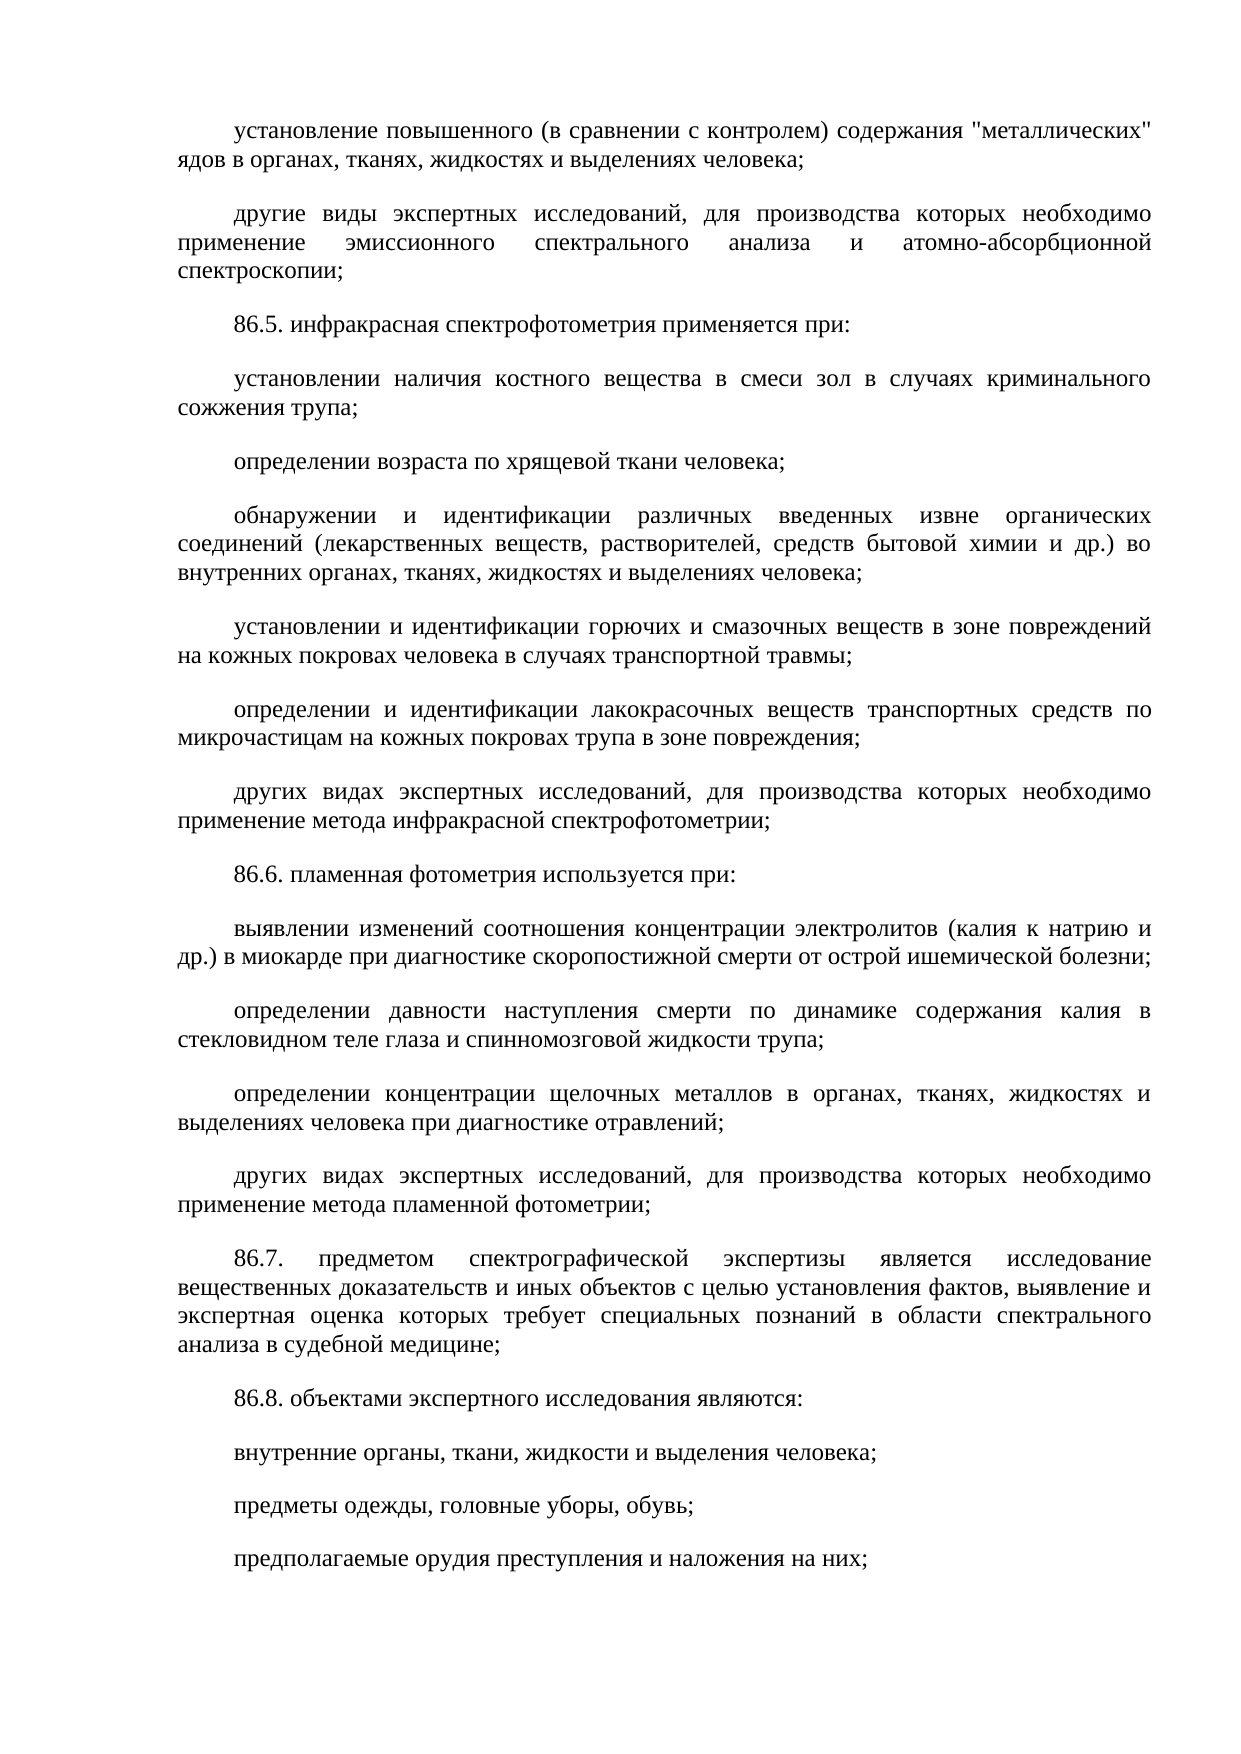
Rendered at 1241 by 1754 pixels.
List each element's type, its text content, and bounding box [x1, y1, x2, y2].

text предполагаемые орудия преступления и наложения на них; [233, 1544, 1165, 1572]
text установлении и идентификации горючих и смазочных веществ в зоне повреждений на кожных покровах человека в случаях транспортной травмы; [177, 611, 1152, 668]
list пламенная фотометрия используется при: [233, 859, 1165, 888]
list инфракрасная спектрофотометрия применяется при: [233, 309, 1165, 338]
text определении концентрации щелочных металлов в органах, тканях, жидкостях и выделениях человека при диагностике отравлений; [177, 1078, 1152, 1135]
text обнаружении и идентификации различных введенных извне органических соединений (лекарственных веществ, растворителей, средств бытовой химии и др.) во внутренних органах, тканях, жидкостях и выделениях человека; [177, 500, 1152, 586]
text установление повышенного (в сравнении с контролем) содержания "металлических" ядов в органах, тканях, жидкостях и выделениях человека; [177, 115, 1152, 173]
text установлении наличия костного вещества в смеси зол в случаях криминального сожжения трупа; [177, 363, 1152, 421]
text определении возраста по хрящевой ткани человека; [233, 446, 1165, 475]
text других видах экспертных исследований, для производства которых необходимо применение метода пламенной фотометрии; [177, 1161, 1152, 1218]
list предметом спектрографической экспертизы является исследование вещественных доказательств и иных объектов с целью установления фактов, выявление и экспертная оценка которых требует специальных познаний в области спектрального анализа в судебной медицине; [177, 1243, 1152, 1358]
text определении и идентификации лакокрасочных веществ транспортных средств по микрочастицам на кожных покровах трупа в зоне повреждения; [177, 694, 1152, 751]
text других видах экспертных исследований, для производства которых необходимо применение метода инфракрасной спектрофотометрии; [177, 776, 1152, 834]
text выявлении изменений соотношения концентрации электролитов (калия к натрию и др.) в миокарде при диагностике скоропостижной смерти от острой ишемической болезни; [177, 913, 1152, 970]
list объектами экспертного исследования являются: внутренние органы, ткани, жидкости и выделения человека; предметы одежды, головные уборы, обувь; [233, 1383, 877, 1519]
text определении давности наступления смерти по динамике содержания калия в стекловидном теле глаза и спинномозговой жидкости трупа; [177, 995, 1152, 1053]
text другие виды экспертных исследований, для производства которых необходимо применение эмиссионного спектрального анализа и атомно-абсорбционной спектроскопии; [177, 198, 1152, 284]
